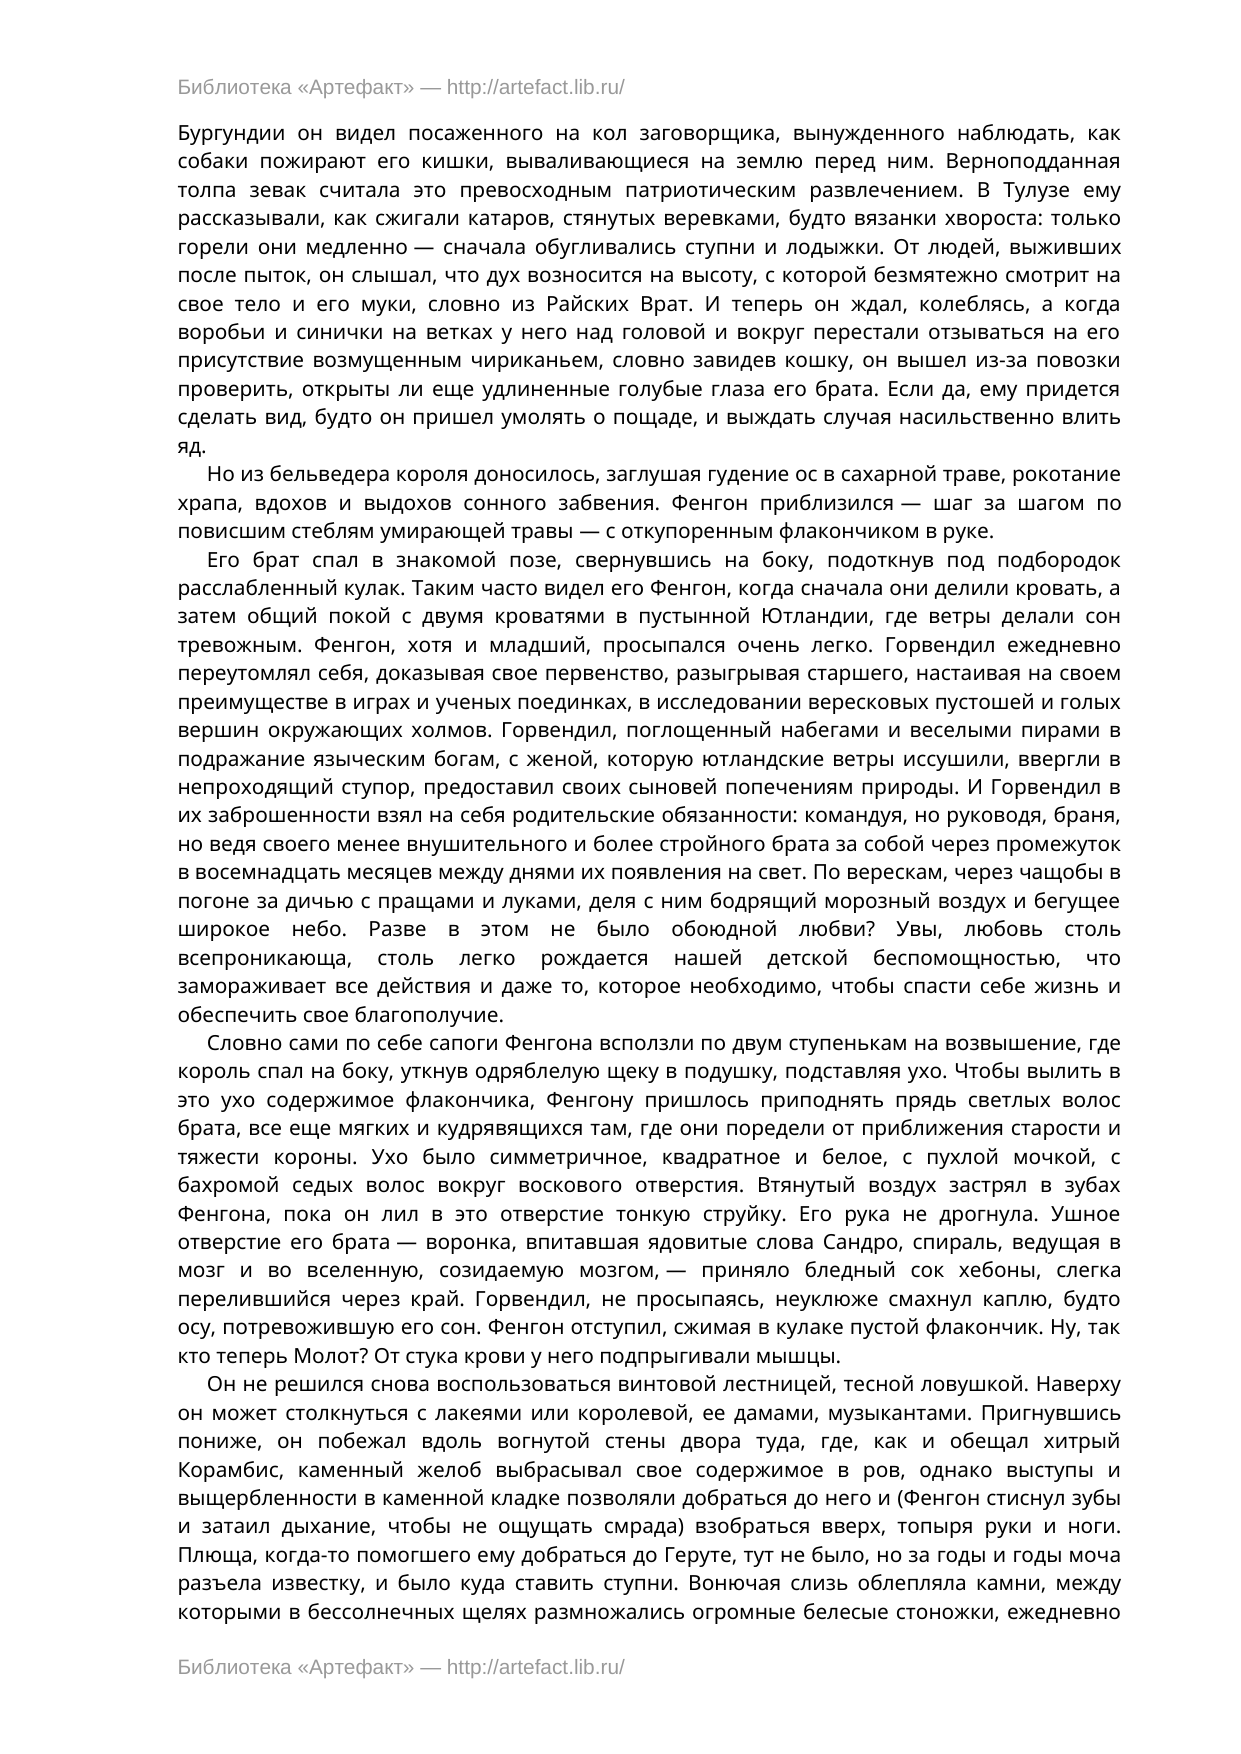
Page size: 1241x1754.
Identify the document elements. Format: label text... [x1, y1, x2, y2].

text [177, 1369, 1122, 1625]
text Но из бельведера короля доносилось, заглушая гудение ос в сахарной траве, рокотание храпа, вдохов и выдохов сонного забвения. Фенгон приблизился — шаг за шагом по повисшим стеблям умирающей травы — с откупоренным флакончиком в руке. [177, 459, 1122, 545]
text Его брат спал в знакомой позе, свернувшись на боку, подоткнув под подбородок расслабленный кулак. Таким часто видел его Фенгон, когда сначала они делили кровать, а затем общий покой с двумя кроватями в пустынной Ютландии, где ветры делали сон тревожным. Фенгон, хотя и младший, просыпался очень легко. Горвендил ежедневно переутомлял себя, доказывая свое первенство, разыгрывая старшего, настаивая на своем преимуществе в играх и ученых поединках, в исследовании вересковых пустошей и голых вершин окружающих холмов. Горвендил, поглощенный набегами и веселыми пирами в подражание языческим богам, с женой, которую ютландские ветры иссушили, ввергли в непроходящий ступор, предоставил своих сыновей попечениям природы. И Горвендил в их заброшенности взял на себя родительские обязанности: командуя, но руководя, браня, но ведя своего менее внушительного и более стройного брата за собой через промежуток в восемнадцать месяцев между днями их появления на свет. По верескам, через чащобы в погоне за дичью с пращами и луками, деля с ним бодрящий морозный воздух и бегущее широкое небо. Разве в этом не было обоюдной любви? Увы, любовь столь всепроникающа, столь легко рождается нашей детской беспомощностью, что замораживает все действия и даже то, которое необходимо, чтобы спасти себе жизнь и обеспечить свое благополучие. [177, 545, 1122, 1028]
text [177, 118, 1122, 459]
text Словно сами по себе сапоги Фенгона всползли по двум ступенькам на возвышение, где король спал на боку, уткнув одряблелую щеку в подушку, подставляя ухо. Чтобы вылить в это ухо содержимое флакончика, Фенгону пришлось приподнять прядь светлых волос брата, все еще мягких и кудрявящихся там, где они поредели от приближения старости и тяжести короны. Ухо было симметричное, квадратное и белое, с пухлой мочкой, с бахромой седых волос вокруг воскового отверстия. Втянутый воздух застрял в зубах Фенгона, пока он лил в это отверстие тонкую струйку. Его рука не дрогнула. Ушное отверстие его брата — воронка, впитавшая ядовитые слова Сандро, спираль, ведущая в мозг и во вселенную, созидаемую мозгом, — приняло бледный сок хебоны, слегка перелившийся через край. Горвендил, не просыпаясь, неуклюже смахнул каплю, будто осу, потревожившую его сон. Фенгон отступил, сжимая в кулаке пустой флакончик. Ну, так кто теперь Молот? От стука крови у него подпрыгивали мышцы. [177, 1028, 1122, 1369]
